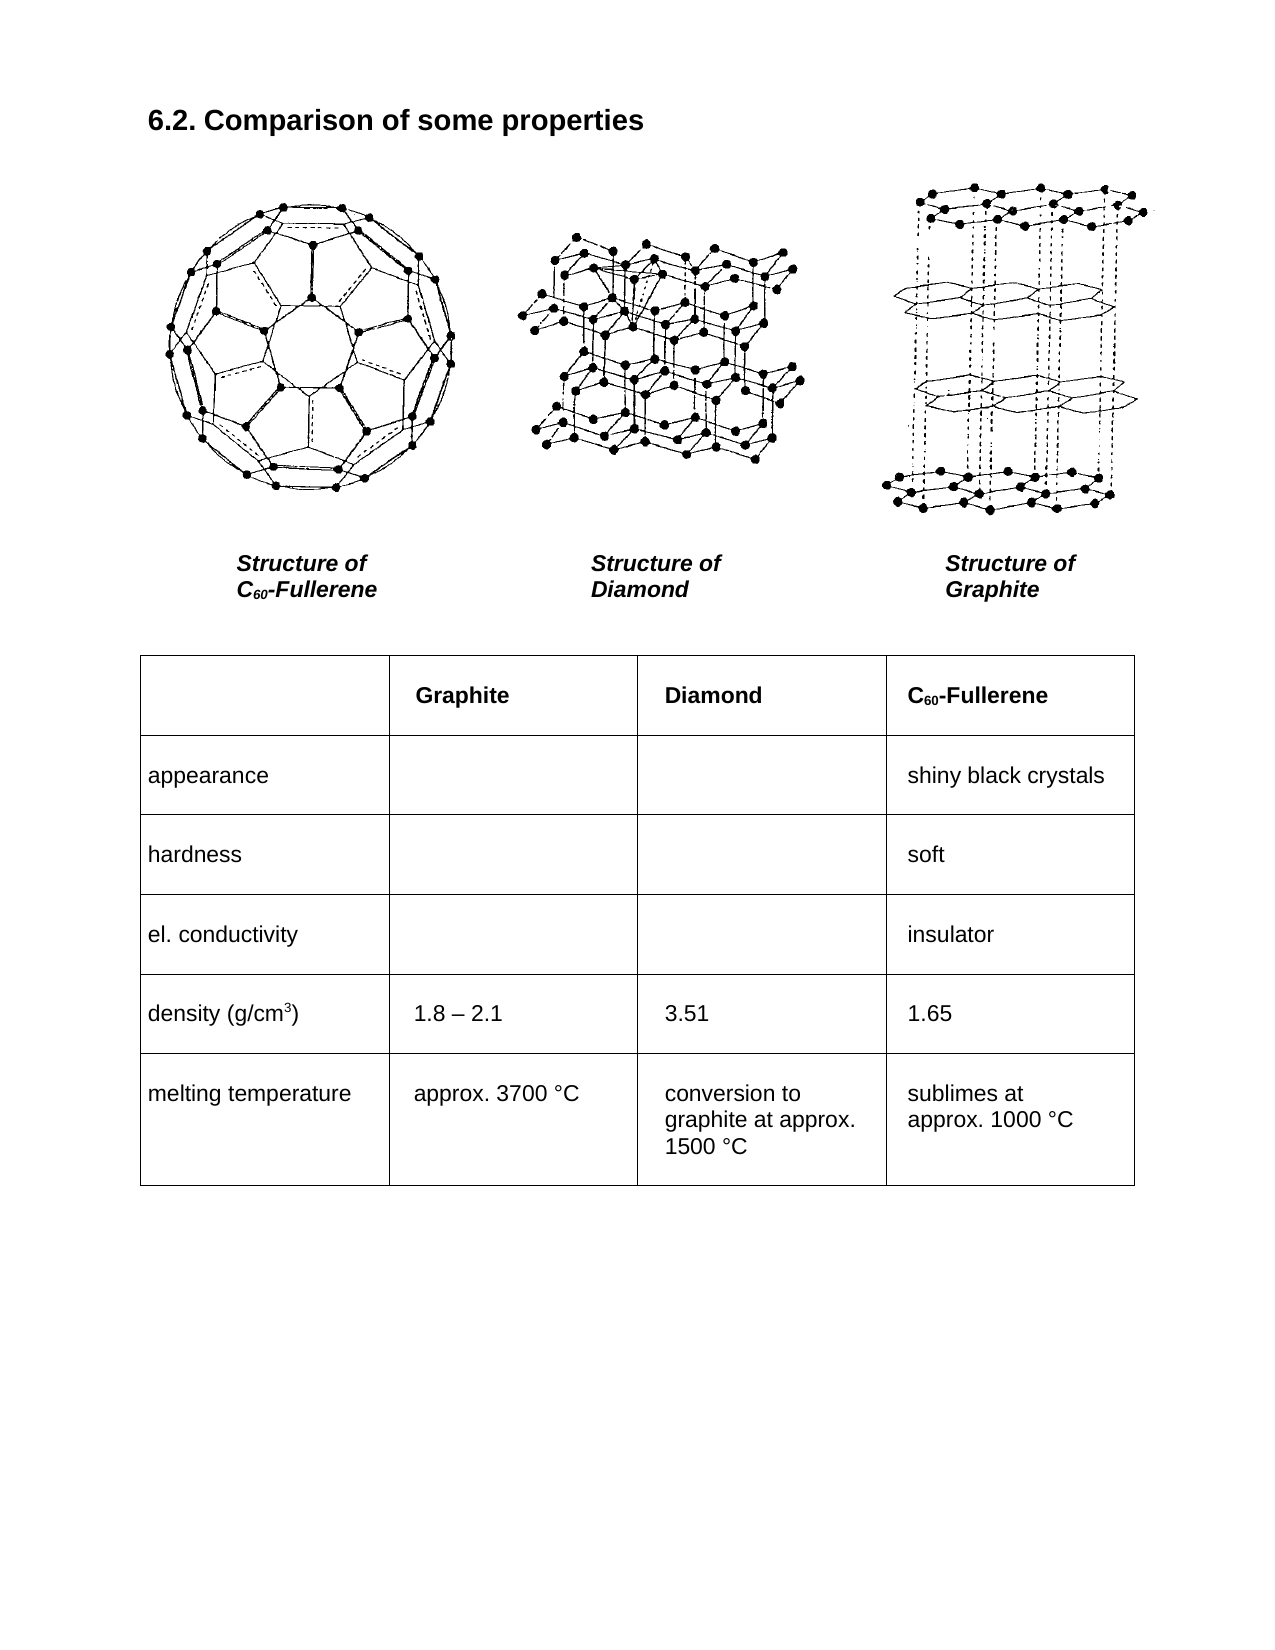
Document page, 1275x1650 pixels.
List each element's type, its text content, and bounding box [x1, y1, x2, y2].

table_cell el. conductivity [141, 895, 389, 973]
table_cell sublimes at approx. 1000 °C [887, 1054, 1134, 1185]
table_cell [390, 815, 637, 894]
table_cell approx. 3700 °C [390, 1054, 637, 1185]
table_cell hardness [141, 815, 389, 894]
table_cell [638, 736, 886, 814]
table_cell soft [887, 815, 1134, 894]
table_cell 1.8 – 2.1 [390, 975, 637, 1053]
table_cell [638, 815, 886, 894]
table_cell [390, 895, 637, 973]
table_cell 1.65 [887, 975, 1134, 1053]
table_cell 3.51 [638, 975, 886, 1053]
text C60-Fullerene Diamond Graphite [148, 576, 1167, 602]
table_header [141, 656, 389, 735]
table_header Diamond [638, 656, 886, 735]
table_cell melting temperature [141, 1054, 389, 1185]
table_header Graphite [390, 656, 637, 735]
table_cell shiny black crystals [887, 736, 1134, 814]
table_cell insulator [887, 895, 1134, 973]
subtitle Comparison of some properties [148, 103, 1167, 137]
text Structure of Structure of Structure of [148, 550, 1167, 576]
table_cell [638, 895, 886, 973]
table_cell [390, 736, 637, 814]
table_cell density (g/cm3) [141, 975, 389, 1053]
table_cell conversion to graphite at approx. 1500 °C [638, 1054, 886, 1185]
table_cell appearance [141, 736, 389, 814]
table_header C60-Fullerene [887, 656, 1134, 735]
